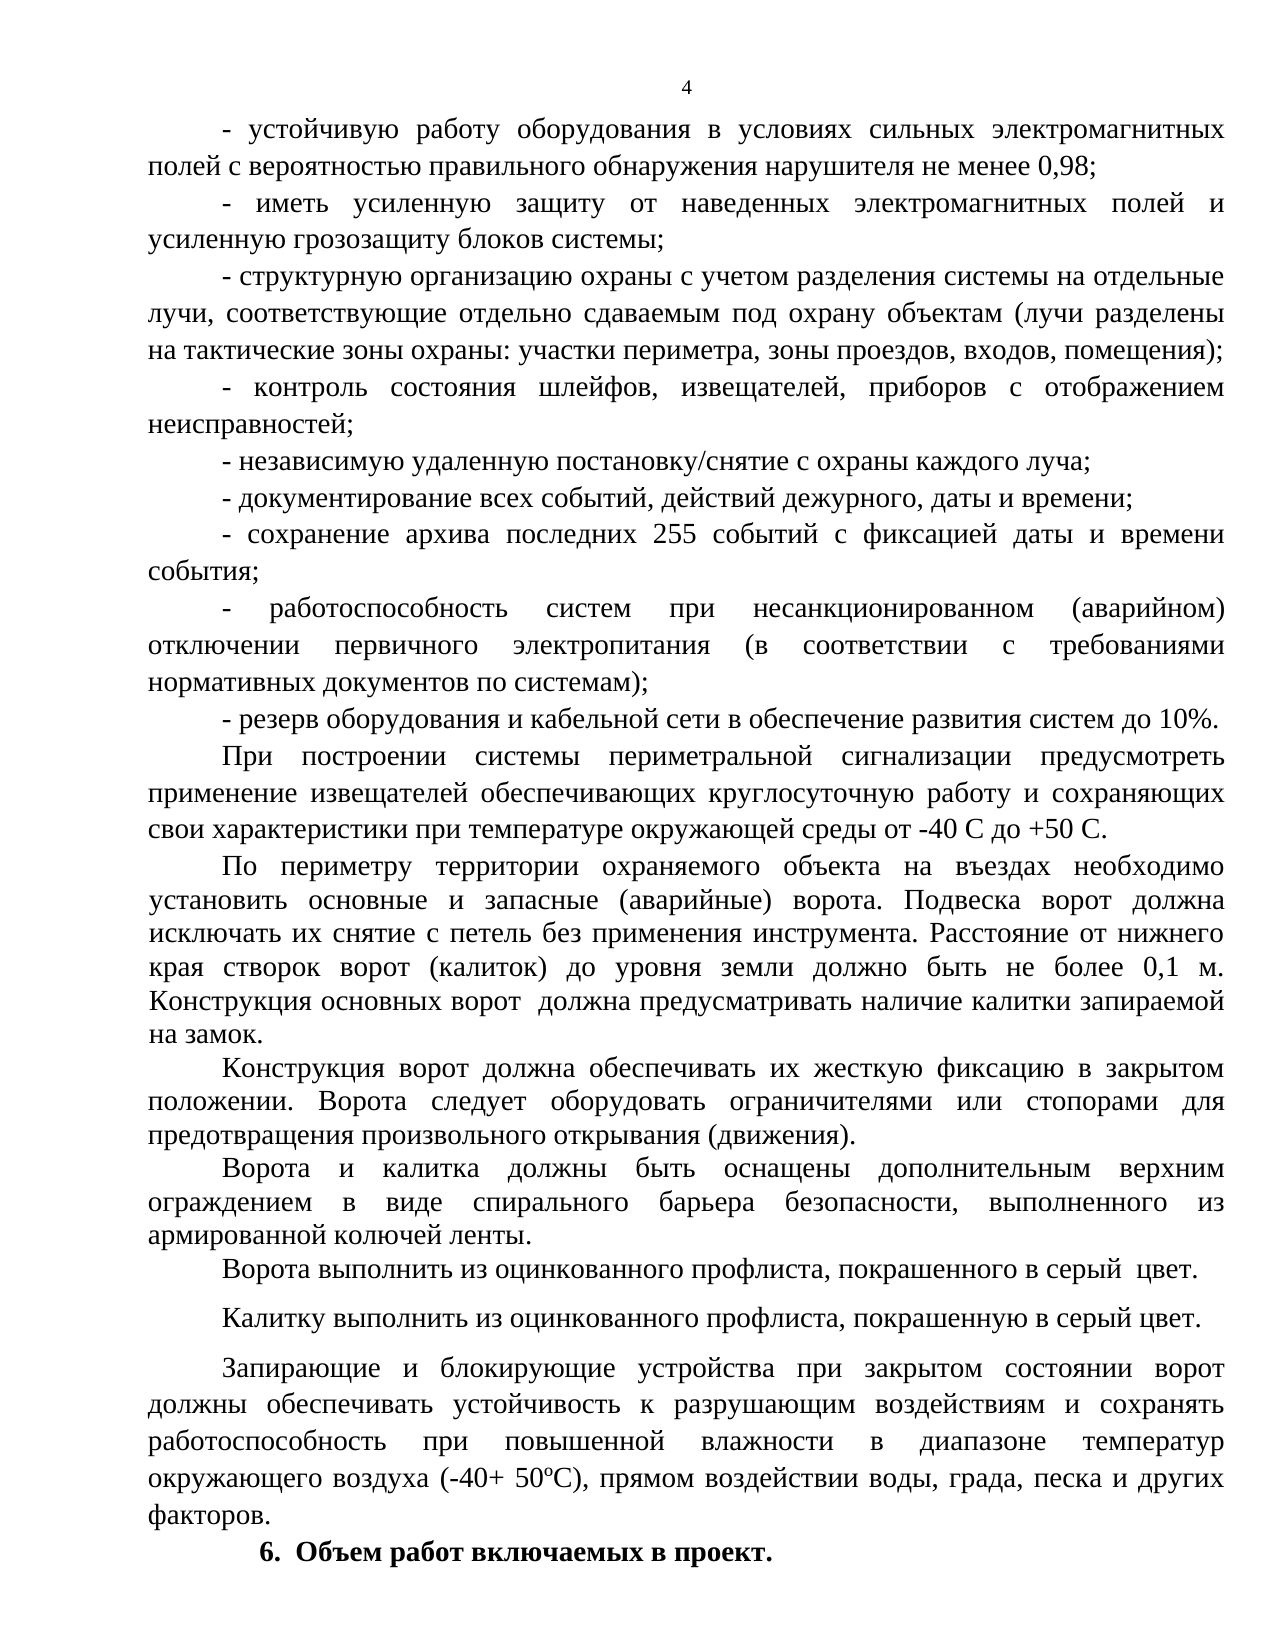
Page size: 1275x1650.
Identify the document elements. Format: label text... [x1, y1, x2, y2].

text По периметру территории охраняемого объекта на въездах необходимо установить основные и запасные (аварийные) ворота. Подвеска ворот должна исключать их снятие с петель без применения инструмента. Расстояние от нижнего края створок ворот (калиток) до уровня земли должно быть не более 0,1 м. Конструкция основных ворот должна предусматривать наличие калитки запираемой на замок. [149, 848, 1226, 1050]
text - контроль состояния шлейфов, извещателей, приборов с отображением неисправностей; [148, 369, 1226, 439]
text Конструкция ворот должна обеспечивать их жесткую фиксацию в закрытом положении. Ворота следует оборудовать ограничителями или стопорами для предотвращения произвольного открывания (движения). [148, 1050, 1226, 1150]
text - независимую удаленную постановку/снятие с охраны каждого луча; [148, 443, 1226, 476]
text Ворота выполнить из оцинкованного профлиста, покрашенного в серый цвет. [148, 1251, 1226, 1284]
text Ворота и калитка должны быть оснащены дополнительным верхним ограждением в виде спирального барьера безопасности, выполненного из армированной колючей ленты. [148, 1150, 1226, 1251]
text - устойчивую работу оборудования в условиях сильных электромагнитных полей с вероятностью правильного обнаружения нарушителя не менее 0,98; [148, 111, 1226, 181]
text - документирование всех событий, действий дежурного, даты и времени; [148, 480, 1226, 513]
text - работоспособность систем при несанкционированном (аварийном) отключении первичного электропитания (в соответствии с требованиями нормативных документов по системам); [148, 590, 1226, 698]
text - резерв оборудования и кабельной сети в обеспечение развития систем до 10%. [148, 701, 1226, 734]
text - структурную организацию охраны с учетом разделения системы на отдельные лучи, соответствующие отдельно сдаваемым под охрану объектам (лучи разделены на тактические зоны охраны: участки периметра, зоны проездов, входов, помещения); [148, 258, 1226, 366]
text При построении системы периметральной сигнализации предусмотреть применение извещателей обеспечивающих круглосуточную работу и сохраняющих свои характеристики при температуре окружающей среды от -40 С до +50 С. [148, 738, 1226, 845]
text - сохранение архива последних 255 событий с фиксацией даты и времени события; [148, 517, 1226, 587]
text Запирающие и блокирующие устройства при закрытом состоянии ворот должны обеспечивать устойчивость к разрушающим воздействиям и сохранять работоспособность при повышенной влажности в диапазоне температур окружающего воздуха (-40+ 50ºС), прямом воздействии воды, града, песка и других факторов. [148, 1350, 1226, 1531]
text Калитку выполнить из оцинкованного профлиста, покрашенную в серый цвет. [148, 1300, 1226, 1334]
text - иметь усиленную защиту от наведенных электромагнитных полей и усиленную грозозащиту блоков системы; [148, 185, 1226, 255]
list Объем работ включаемых в проект. [223, 1534, 1226, 1568]
